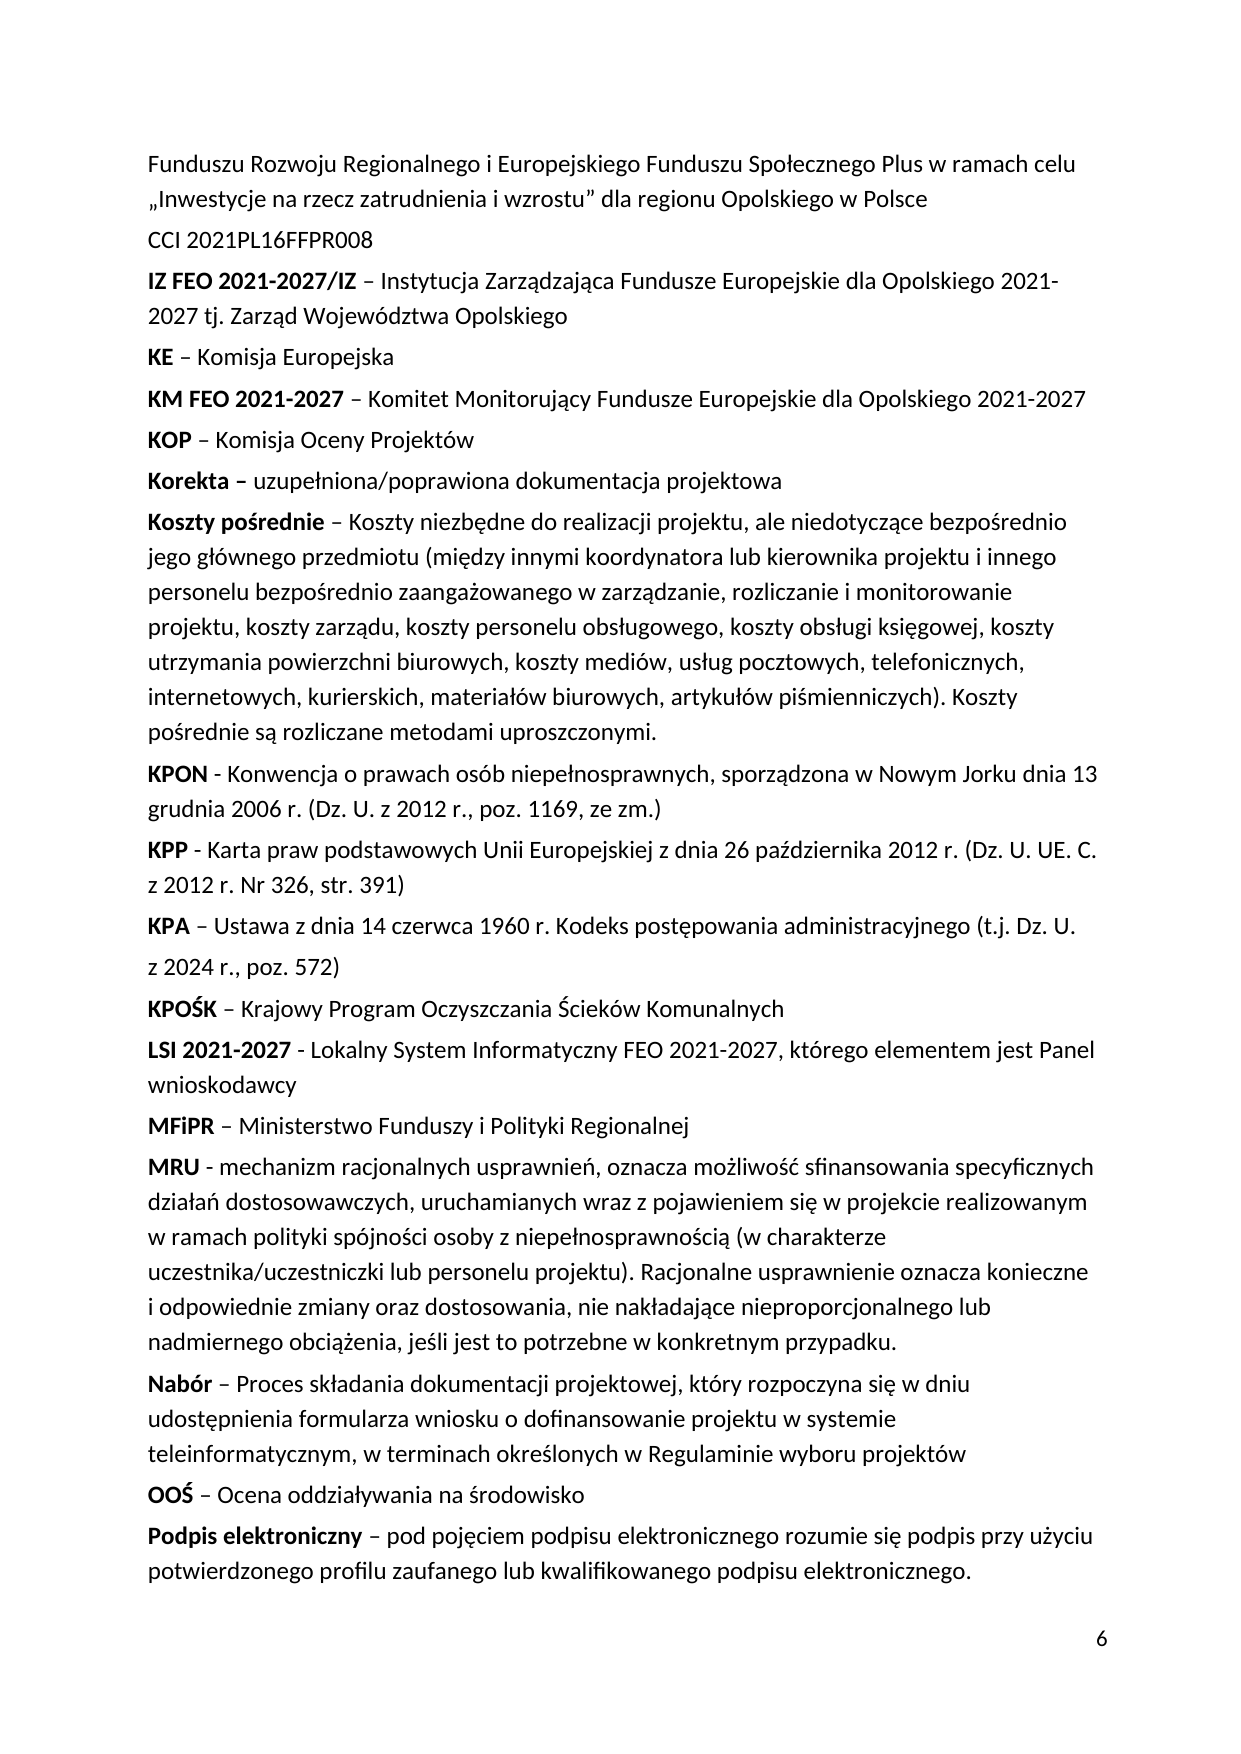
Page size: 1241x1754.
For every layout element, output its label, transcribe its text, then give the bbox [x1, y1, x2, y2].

text IZ FEO 2021-2027/IZ – Instytucja Zarządzająca Fundusze Europejskie dla Opolskiego 2021-2027 tj. Zarząd Województwa Opolskiego [148, 265, 1107, 331]
text KPOŚK – Krajowy Program Oczyszczania Ścieków Komunalnych [148, 993, 1107, 1023]
text Korekta – uzupełniona/poprawiona dokumentacja projektowa [148, 465, 1107, 496]
text Nabór – Proces składania dokumentacji projektowej, który rozpoczyna się w dniu udostępnienia formularza wniosku o dofinansowanie projektu w systemie teleinformatycznym, w terminach określonych w Regulaminie wyboru projektów [148, 1368, 1107, 1468]
text KM FEO 2021-2027 – Komitet Monitorujący Fundusze Europejskie dla Opolskiego 2021-2027 [148, 383, 1107, 413]
text z 2024 r., poz. 572) [148, 951, 1107, 982]
text OOŚ – Ocena oddziaływania na środowisko [148, 1479, 1107, 1509]
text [148, 148, 1107, 213]
text KOP – Komisja Oceny Projektów [148, 424, 1107, 454]
text LSI 2021-2027 - Lokalny System Informatyczny FEO 2021-2027, którego elementem jest Panel wnioskodawcy [148, 1034, 1107, 1099]
text KPA – Ustawa z dnia 14 czerwca 1960 r. Kodeks postępowania administracyjnego (t.j. Dz. U. [148, 910, 1107, 941]
text MRU - mechanizm racjonalnych usprawnień, oznacza możliwość sfinansowania specyficznych działań dostosowawczych, uruchamianych wraz z pojawieniem się w projekcie realizowanym w ramach polityki spójności osoby z niepełnosprawnością (w charakterze uczestnika/uczestniczki lub personelu projektu). Racjonalne usprawnienie oznacza konieczne i odpowiednie zmiany oraz dostosowania, nie nakładające nieproporcjonalnego lub nadmiernego obciążenia, jeśli jest to potrzebne w konkretnym przypadku. [148, 1151, 1107, 1357]
text MFiPR – Ministerstwo Funduszy i Polityki Regionalnej [148, 1110, 1107, 1141]
text Koszty pośrednie – Koszty niezbędne do realizacji projektu, ale niedotyczące bezpośrednio jego głównego przedmiotu (między innymi koordynatora lub kierownika projektu i innego personelu bezpośrednio zaangażowanego w zarządzanie, rozliczanie i monitorowanie projektu, koszty zarządu, koszty personelu obsługowego, koszty obsługi księgowej, koszty utrzymania powierzchni biurowych, koszty mediów, usług pocztowych, telefonicznych, internetowych, kurierskich, materiałów biurowych, artykułów piśmienniczych). Koszty pośrednie są rozliczane metodami uproszczonymi. [148, 506, 1107, 747]
text CCI 2021PL16FFPR008 [148, 224, 1107, 254]
text KE – Komisja Europejska [148, 341, 1107, 372]
text KPON - Konwencja o prawach osób niepełnosprawnych, sporządzona w Nowym Jorku dnia 13 grudnia 2006 r. (Dz. U. z 2012 r., poz. 1169, ze zm.) [148, 758, 1107, 823]
text Podpis elektroniczny – pod pojęciem podpisu elektronicznego rozumie się podpis przy użyciu potwierdzonego profilu zaufanego lub kwalifikowanego podpisu elektronicznego. [148, 1520, 1107, 1586]
text KPP - Karta praw podstawowych Unii Europejskiej z dnia 26 października 2012 r. (Dz. U. UE. C. z 2012 r. Nr 326, str. 391) [148, 834, 1107, 899]
